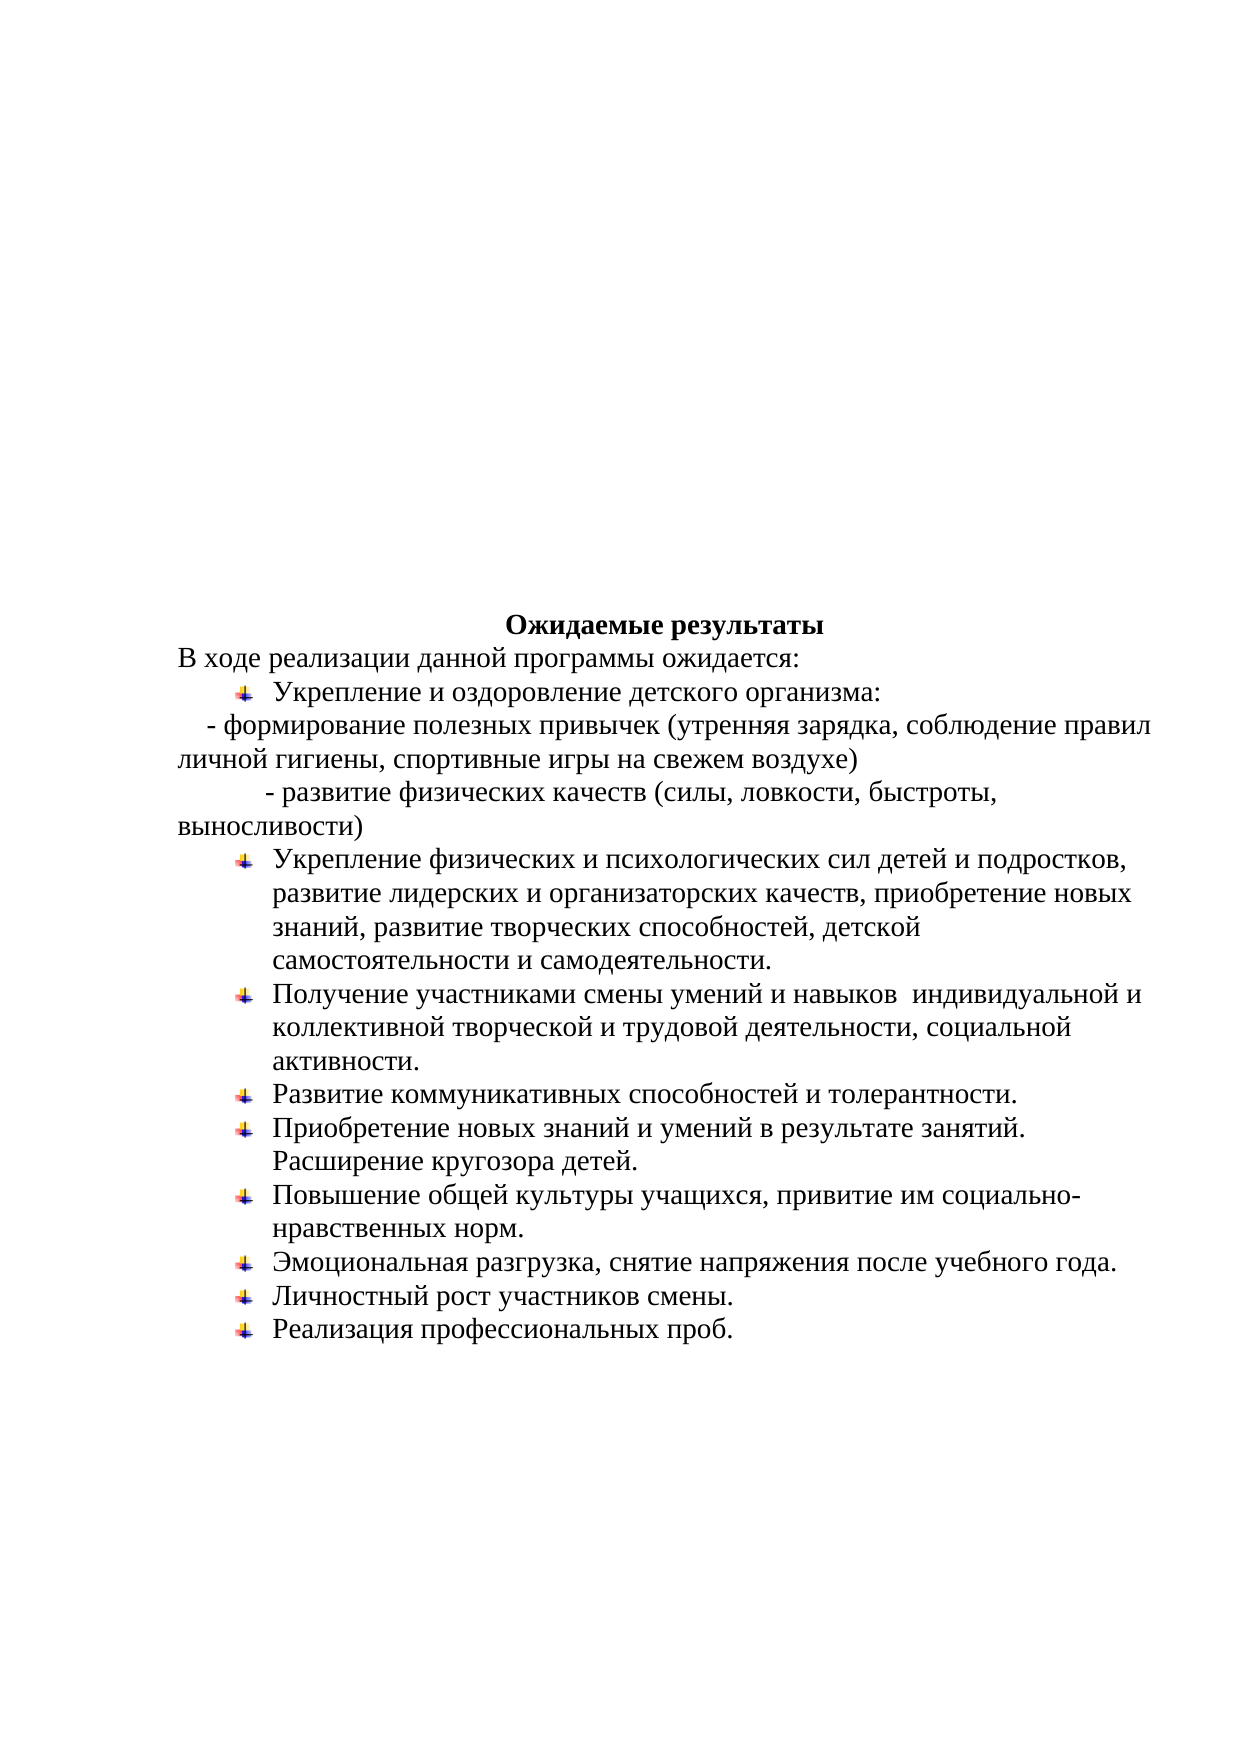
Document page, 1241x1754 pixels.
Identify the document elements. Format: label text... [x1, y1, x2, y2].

text В ходе реализации данной программы ожидается: [177, 640, 1152, 674]
picture [235, 1087, 253, 1104]
list Приобретение новых знаний и умений в результате занятий. Расширение кругозора детей. [234, 1110, 1152, 1177]
picture [235, 1321, 253, 1339]
picture [235, 852, 253, 869]
list Развитие коммуникативных способностей и толерантности. [234, 1076, 1152, 1110]
text - развитие физических качеств (силы, ловкости, быстроты, выносливости) [177, 774, 1152, 842]
picture [235, 1187, 253, 1205]
list Реализация профессиональных проб. [234, 1311, 1152, 1345]
list Получение участниками смены умений и навыков индивидуальной и коллективной творческой и трудовой деятельности, социальной активности. [234, 976, 1152, 1076]
picture [235, 986, 253, 1004]
picture [235, 684, 253, 702]
list Повышение общей культуры учащихся, привитие им социально-нравственных норм. [234, 1177, 1152, 1244]
picture [235, 1254, 253, 1272]
picture [235, 1120, 253, 1138]
picture [235, 1288, 253, 1305]
list Укрепление физических и психологических сил детей и подростков, развитие лидерских и организаторских качеств, приобретение новых знаний, развитие творческих способностей, детской самостоятельности и самодеятельности. [234, 842, 1152, 976]
list Укрепление и оздоровление детского организма: [234, 674, 1152, 707]
text - формирование полезных привычек (утренняя зарядка, соблюдение правил личной гигиены, спортивные игры на свежем воздухе) [177, 707, 1152, 774]
list Эмоциональная разгрузка, снятие напряжения после учебного года. [234, 1244, 1152, 1278]
list Личностный рост участников смены. [234, 1278, 1152, 1311]
text Ожидаемые результаты [177, 607, 1152, 640]
